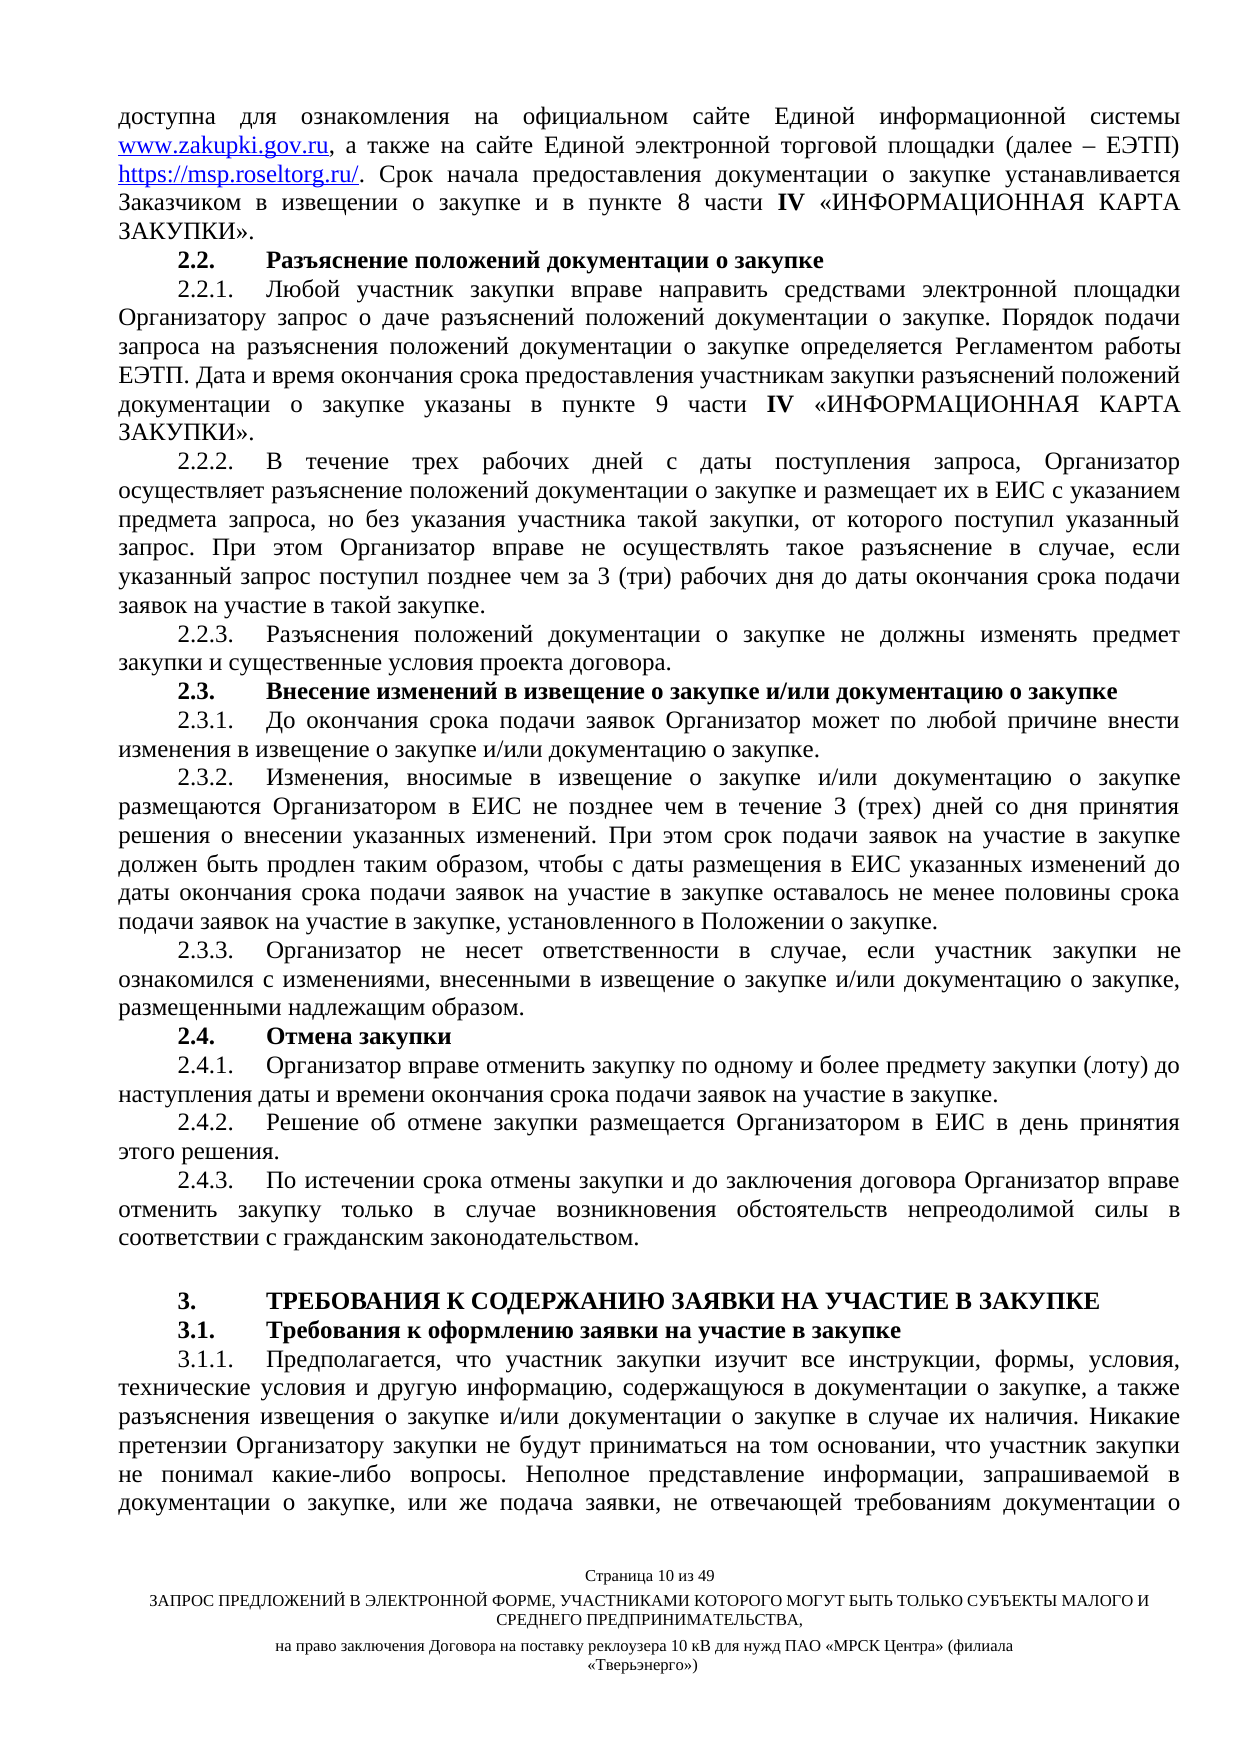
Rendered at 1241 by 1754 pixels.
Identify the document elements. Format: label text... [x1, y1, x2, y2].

subtitle Требования к оформлению заявки на участие в закупке [118, 1315, 1181, 1344]
subtitle Изменения, вносимые в извещение о закупке и/или документацию о закупке размещаются Организатором в ЕИС не позднее чем в течение 3 (трех) дней со дня принятия решения о внесении указанных изменений. При этом срок подачи заявок на участие в закупке должен быть продлен таким образом, чтобы с даты размещения в ЕИС указанных изменений до даты окончания срока подачи заявок на участие в закупке оставалось не менее половины срока подачи заявок на участие в закупке, установленного в Положении о закупке. [118, 762, 1181, 935]
subtitle Разъяснения положений документации о закупке не должны изменять предмет закупки и существенные условия проекта договора. [118, 619, 1181, 676]
subtitle В течение трех рабочих дней с даты поступления запроса, Организатор осуществляет разъяснение положений документации о закупке и размещает их в ЕИС с указанием предмета запроса, но без указания участника такой закупки, от которого поступил указанный запрос. При этом Организатор вправе не осуществлять такое разъяснение в случае, если указанный запрос поступил позднее чем за 3 (три) рабочих дня до даты окончания срока подачи заявок на участие в такой закупке. [118, 446, 1181, 619]
subtitle Разъяснение положений документации о закупке [118, 245, 1181, 274]
subtitle Внесение изменений в извещение о закупке и/или документацию о закупке [118, 676, 1181, 705]
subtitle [118, 1344, 1181, 1516]
subtitle Решение об отмене закупки размещается Организатором в ЕИС в день принятия этого решения. [118, 1107, 1181, 1165]
subtitle По истечении срока отмены закупки и до заключения договора Организатор вправе отменить закупку только в случае возникновения обстоятельств непреодолимой силы в соответствии с гражданским законодательством. [118, 1165, 1181, 1251]
subtitle Организатор вправе отменить закупку по одному и более предмету закупки (лоту) до наступления даты и времени окончания срока подачи заявок на участие в закупке. [118, 1050, 1181, 1107]
subtitle Отмена закупки [118, 1021, 1181, 1050]
subtitle Организатор не несет ответственности в случае, если участник закупки не ознакомился с изменениями, внесенными в извещение о закупке и/или документацию о закупке, размещенными надлежащим образом. [118, 935, 1181, 1021]
subtitle До окончания срока подачи заявок Организатор может по любой причине внести изменения в извещение о закупке и/или документацию о закупке. [118, 705, 1181, 762]
subtitle Любой участник закупки вправе направить средствами электронной площадки Организатору запрос о даче разъяснений положений документации о закупке. Порядок подачи запроса на разъяснения положений документации о закупке определяется Регламентом работы ЕЭТП. Дата и время окончания срока предоставления участникам закупки разъяснений положений документации о закупке указаны в пункте 9 части IV «ИНФОРМАЦИОННАЯ КАРТА ЗАКУПКИ». [118, 274, 1181, 446]
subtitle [118, 101, 1181, 245]
subtitle ТРЕБОВАНИЯ К СОДЕРЖАНИЮ ЗАЯВКИ НА УЧАСТИЕ В ЗАКУПКЕ [118, 1286, 1181, 1315]
